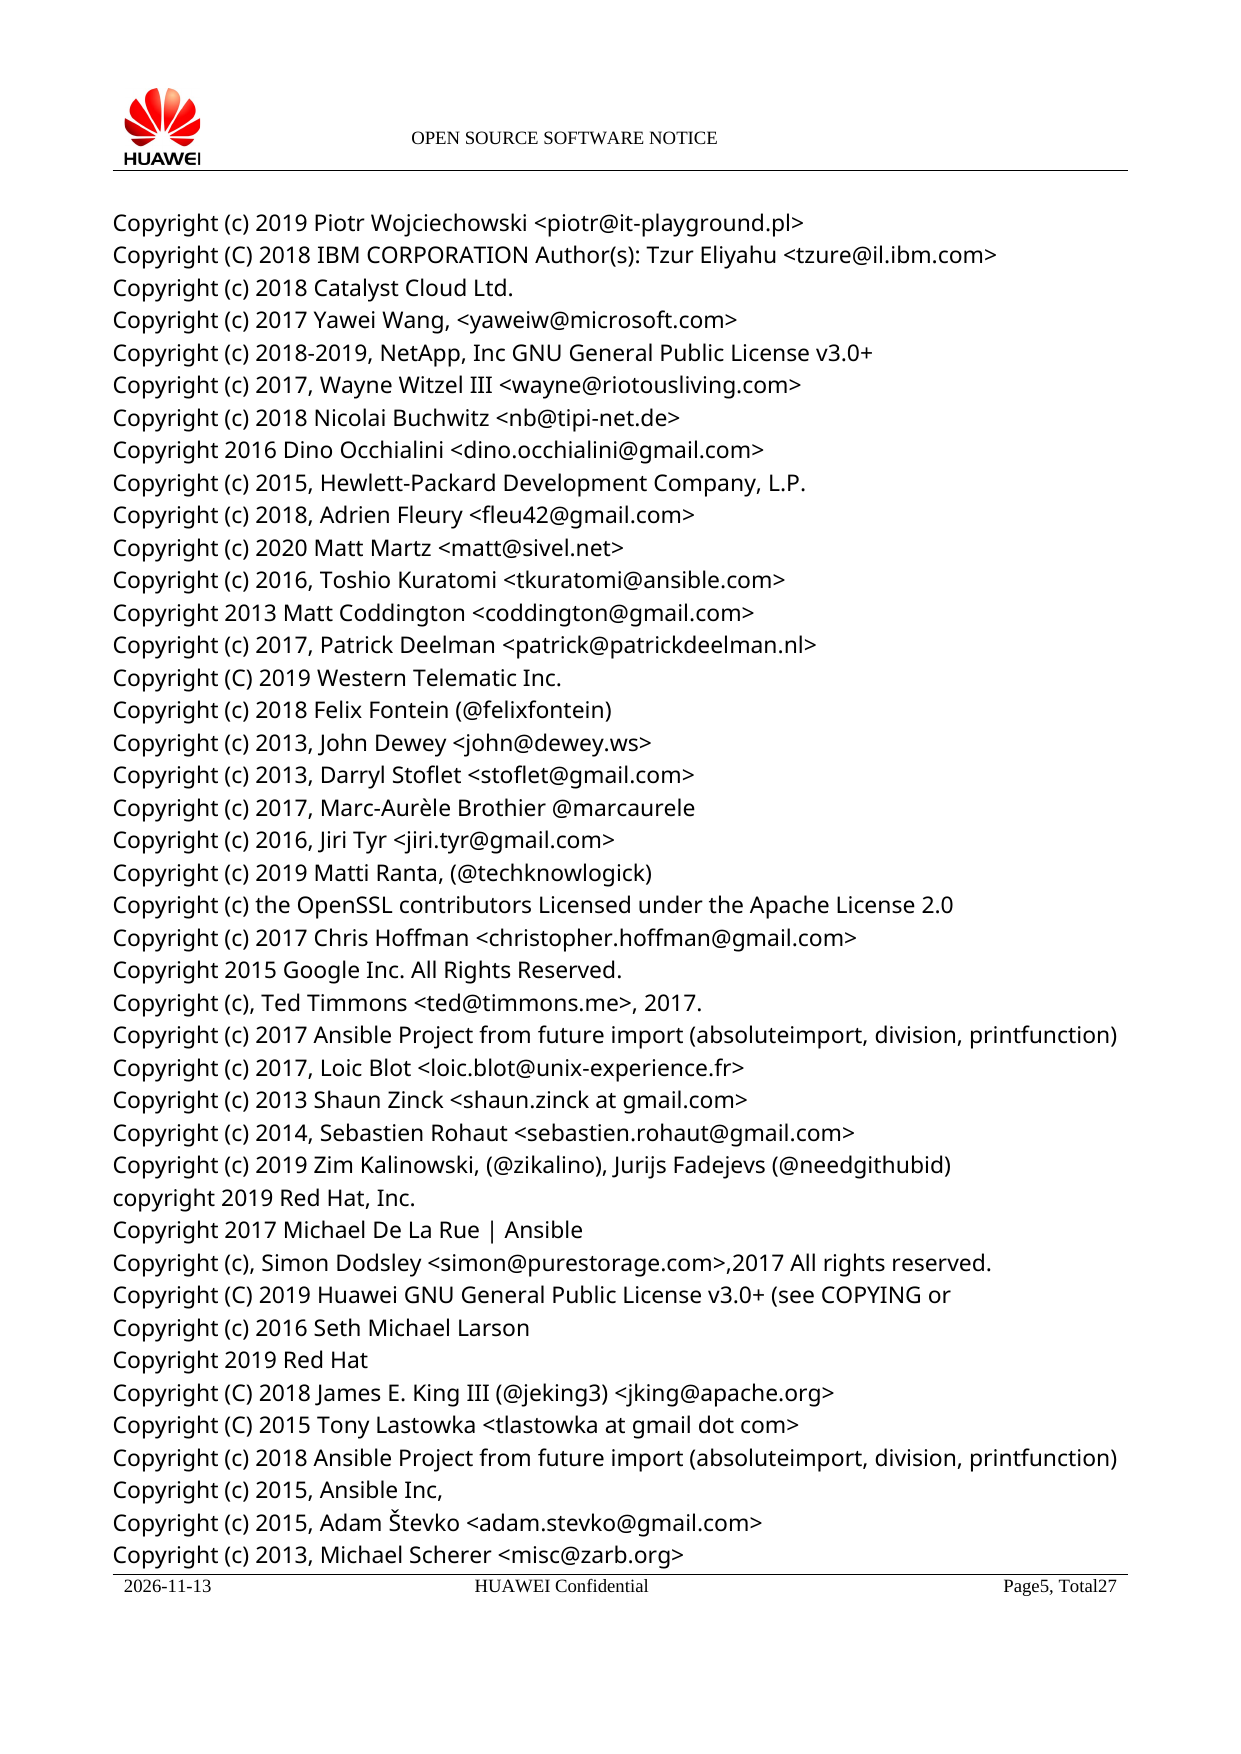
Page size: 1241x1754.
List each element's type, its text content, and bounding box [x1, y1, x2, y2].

picture [124, 88, 201, 165]
